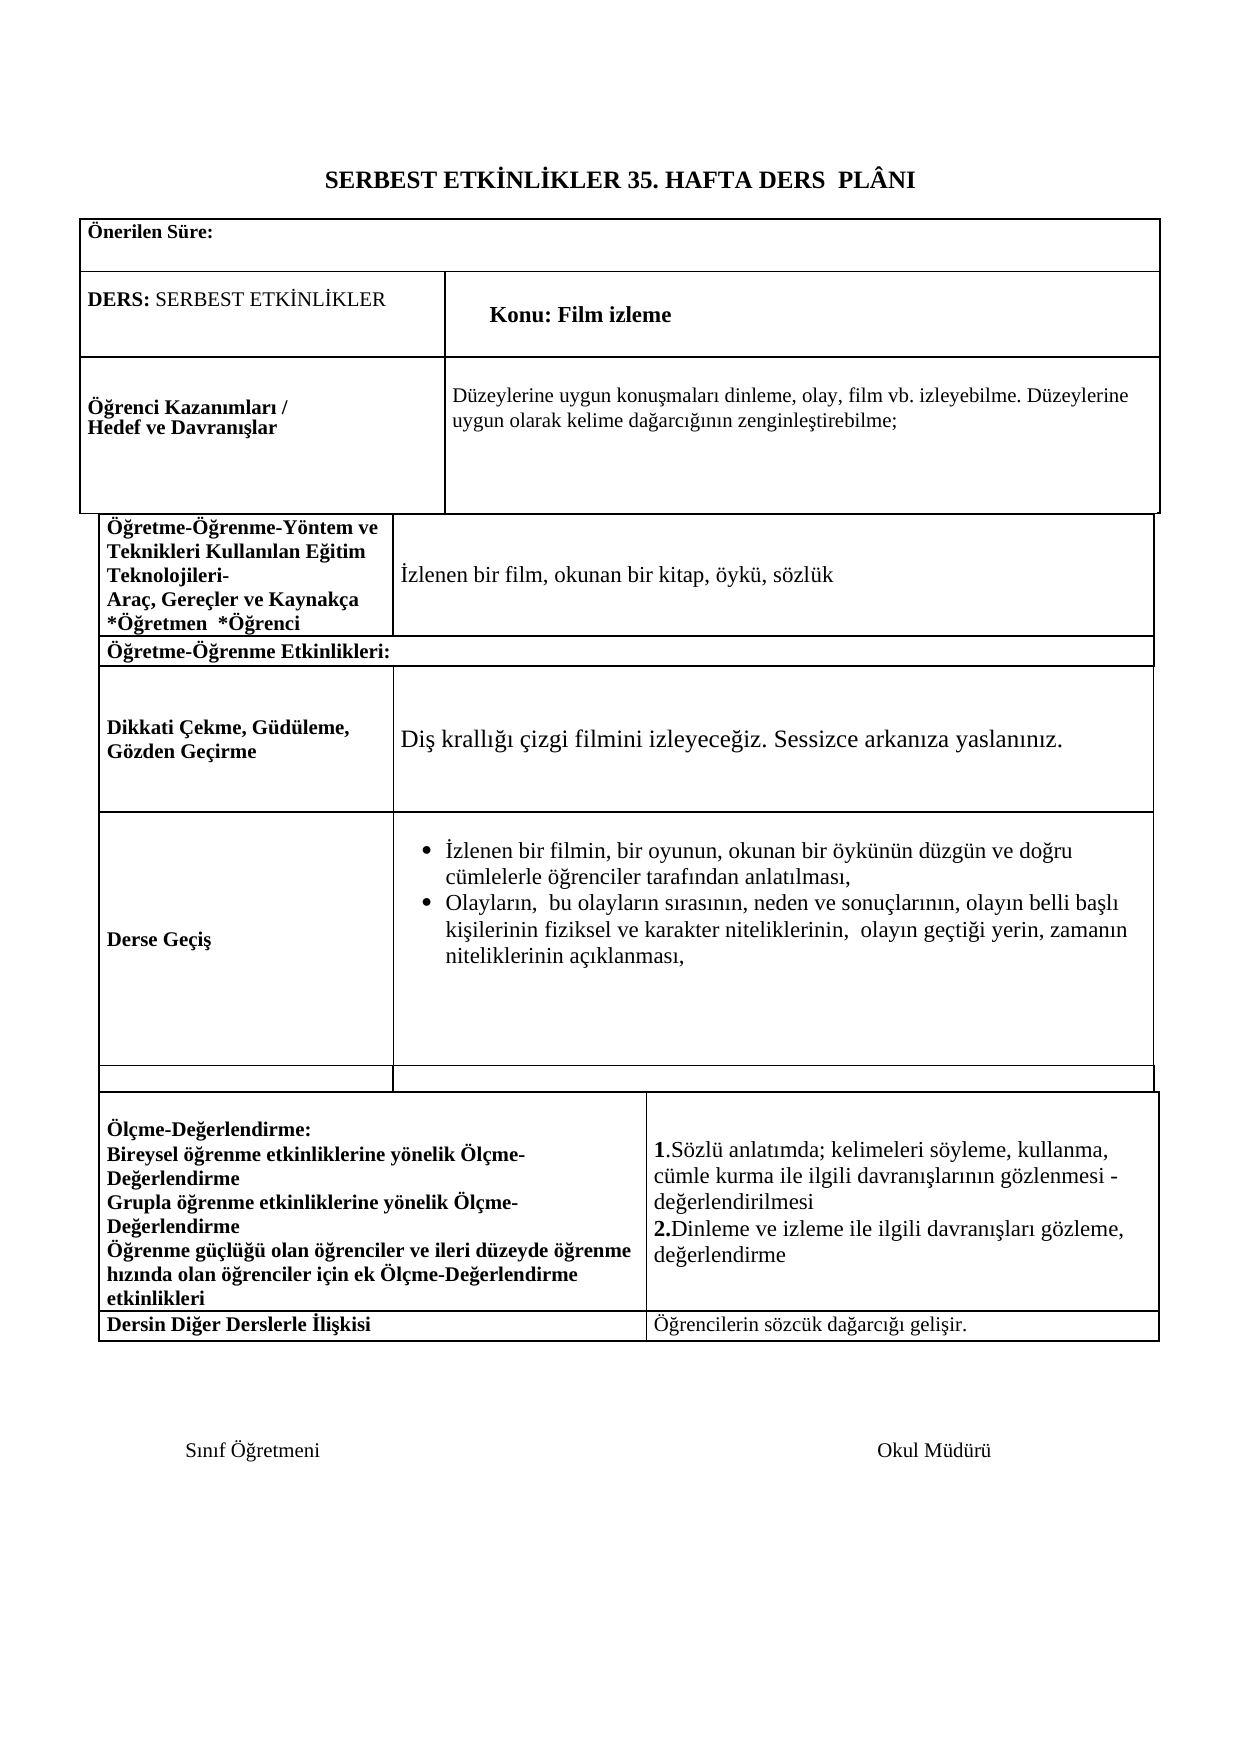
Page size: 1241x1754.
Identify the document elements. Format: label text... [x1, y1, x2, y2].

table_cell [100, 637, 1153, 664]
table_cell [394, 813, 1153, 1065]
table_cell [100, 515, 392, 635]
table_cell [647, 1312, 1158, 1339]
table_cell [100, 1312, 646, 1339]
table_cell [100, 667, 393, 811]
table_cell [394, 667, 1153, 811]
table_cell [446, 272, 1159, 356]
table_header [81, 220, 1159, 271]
text SERBEST ETKİNLİKLER 35. HAFTA DERS PLÂNI [148, 165, 1093, 194]
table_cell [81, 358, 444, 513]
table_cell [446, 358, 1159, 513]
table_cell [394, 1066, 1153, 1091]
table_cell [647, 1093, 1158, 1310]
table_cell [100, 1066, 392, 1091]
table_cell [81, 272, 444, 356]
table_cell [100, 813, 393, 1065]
text Sınıf Öğretmeni Okul Müdürü [148, 1438, 1093, 1462]
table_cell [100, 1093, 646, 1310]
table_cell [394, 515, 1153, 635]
